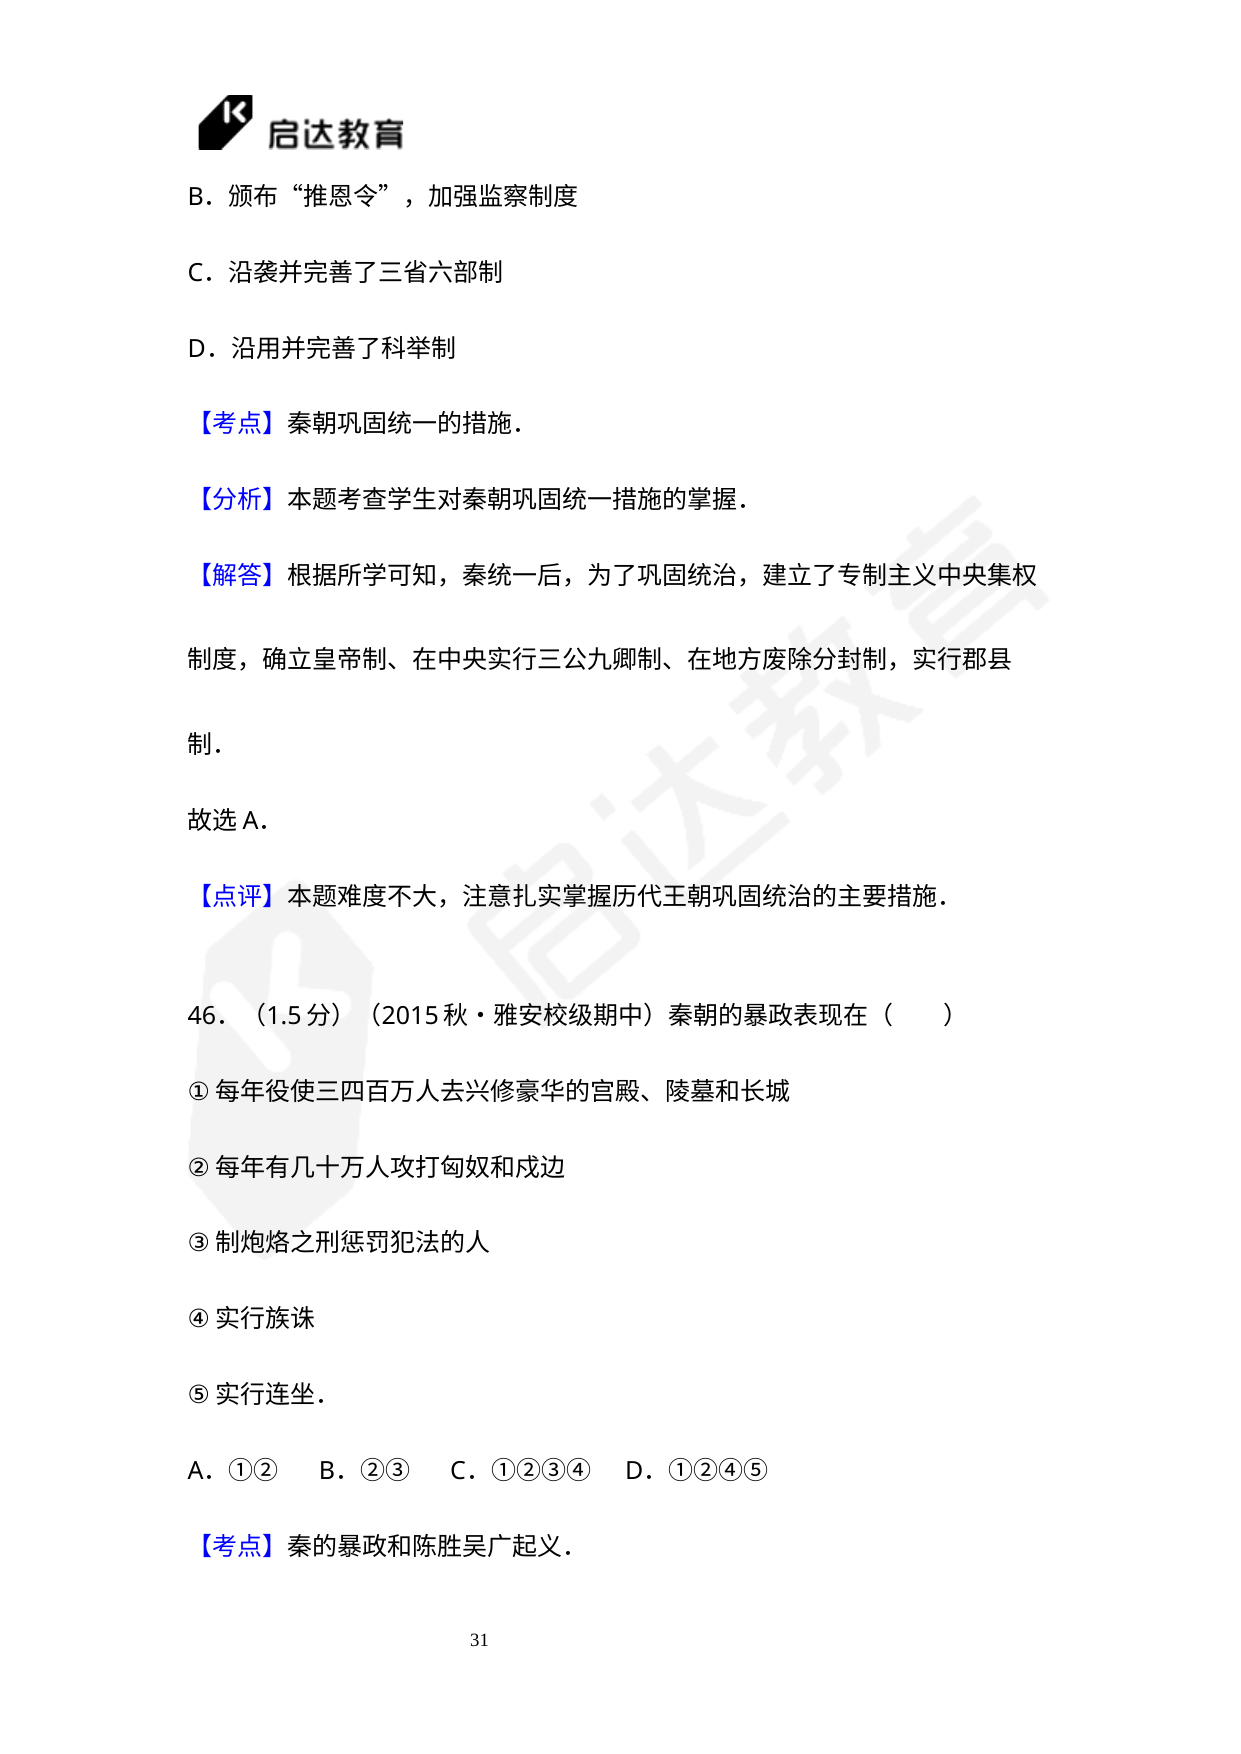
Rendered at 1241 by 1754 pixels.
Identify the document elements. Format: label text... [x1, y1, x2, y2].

text ③制炮烙之刑惩罚犯法的人 [187, 1208, 1053, 1273]
text 【考点】秦的暴政和陈胜吴广起义． [187, 1512, 1053, 1577]
text ⑤实行连坐． [187, 1360, 1053, 1425]
text 【考点】秦朝巩固统一的措施． [187, 389, 1053, 454]
text D．沿用并完善了科举制 [187, 314, 1053, 379]
text C．沿袭并完善了三省六部制 [187, 238, 1053, 303]
text B．颁布“推恩令”，加强监察制度 [187, 162, 1053, 227]
text 【解答】根据所学可知，秦统一后，为了巩固统治，建立了专制主义中央集权制度，确立皇帝制、在中央实行三公九卿制、在地方废除分封制，实行郡县制． [187, 541, 1053, 775]
text 故选A． [187, 786, 1053, 851]
text 【分析】本题考查学生对秦朝巩固统一措施的掌握． [187, 465, 1053, 530]
text ④实行族诛 [187, 1284, 1053, 1349]
text ②每年有几十万人攻打匈奴和戍边 [187, 1133, 1053, 1198]
text A．①② B．②③ C．①②③④ D．①②④⑤ [187, 1436, 1053, 1501]
picture [198, 95, 404, 150]
text 【点评】本题难度不大，注意扎实掌握历代王朝巩固统治的主要措施． [187, 862, 1053, 927]
text 46．（1.5分）（2015秋•雅安校级期中）秦朝的暴政表现在（ ） [187, 981, 1053, 1046]
text ①每年役使三四百万人去兴修豪华的宫殿、陵墓和长城 [187, 1057, 1053, 1122]
